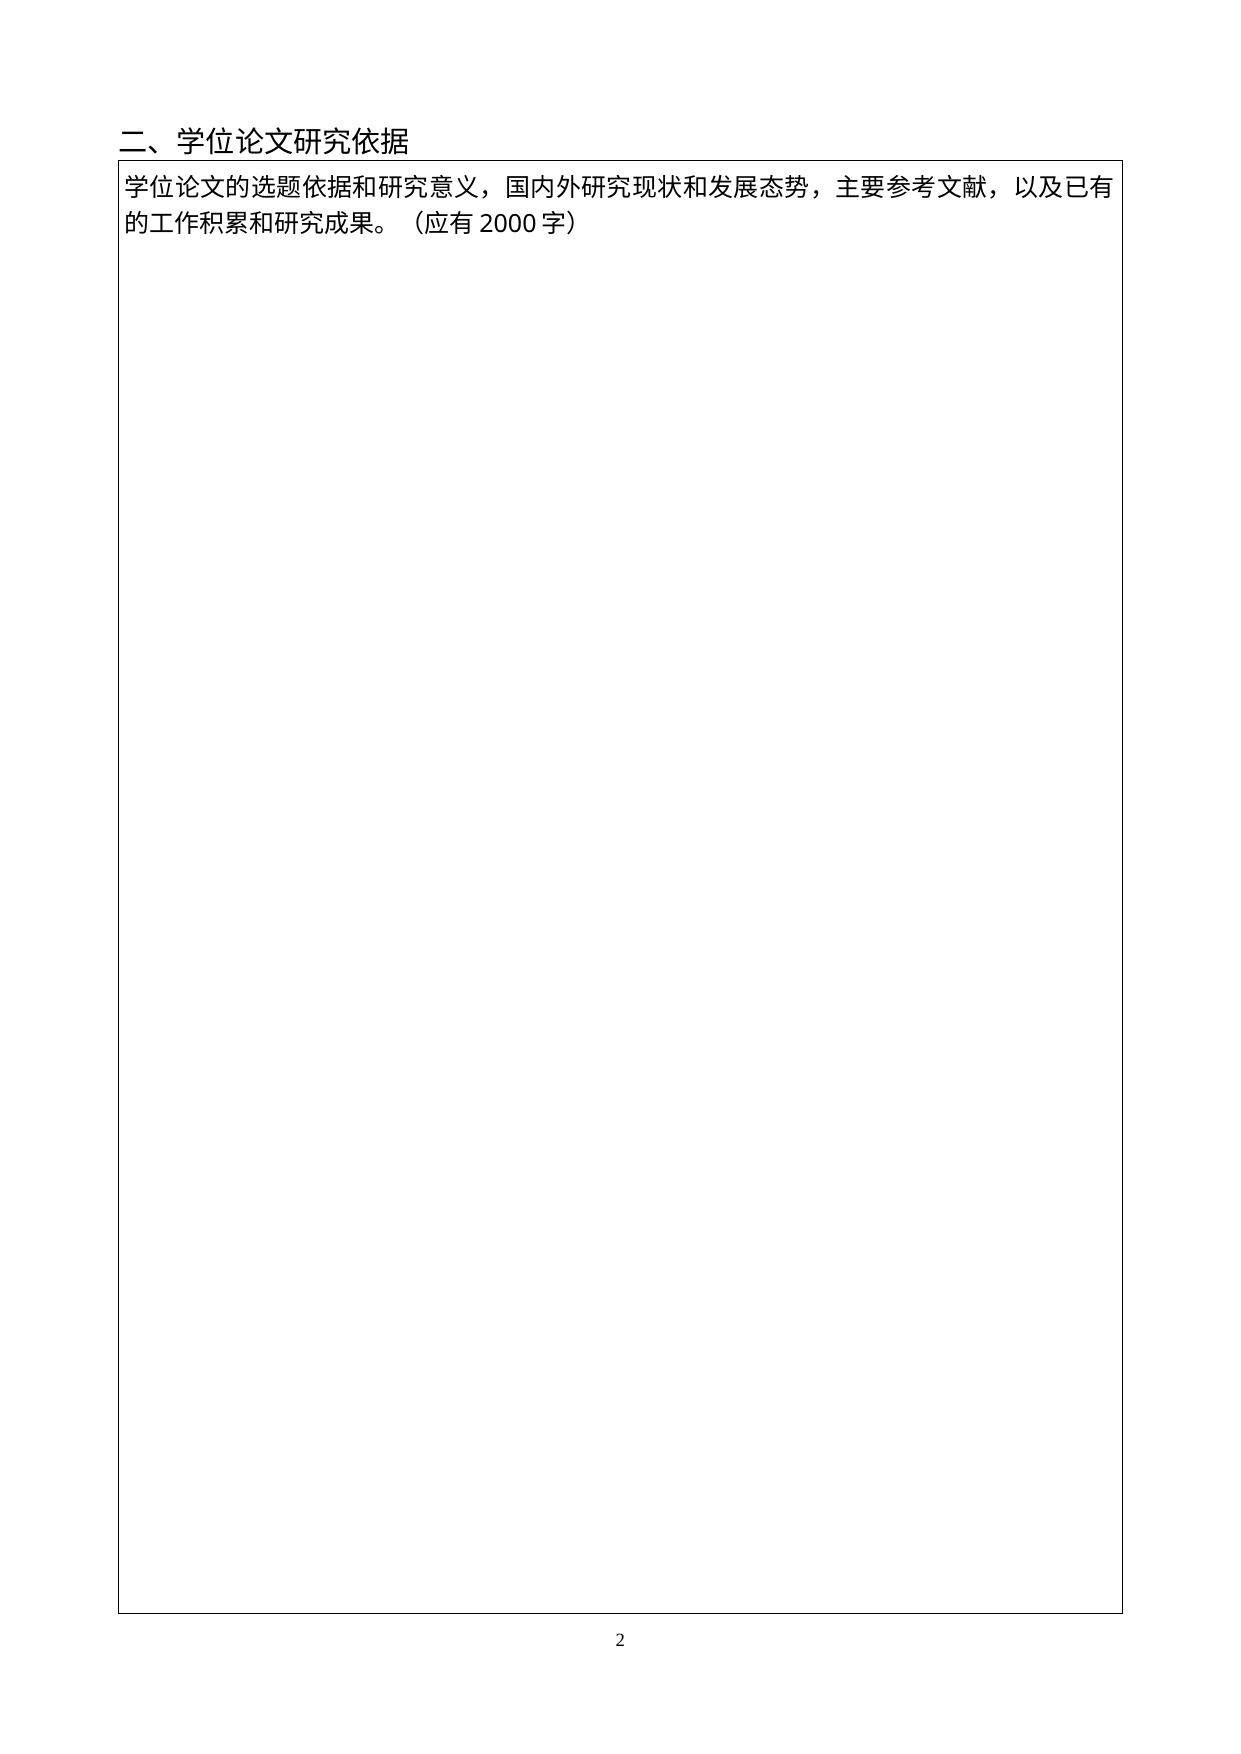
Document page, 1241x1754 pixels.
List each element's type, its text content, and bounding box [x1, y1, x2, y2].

table_header 学位论文的选题依据和研究意义，国内外研究现状和发展态势，主要参考文献，以及已有的工作积累和研究成果。（应有2000字） [119, 161, 1122, 1613]
list 学位论文研究依据 [118, 118, 1122, 160]
